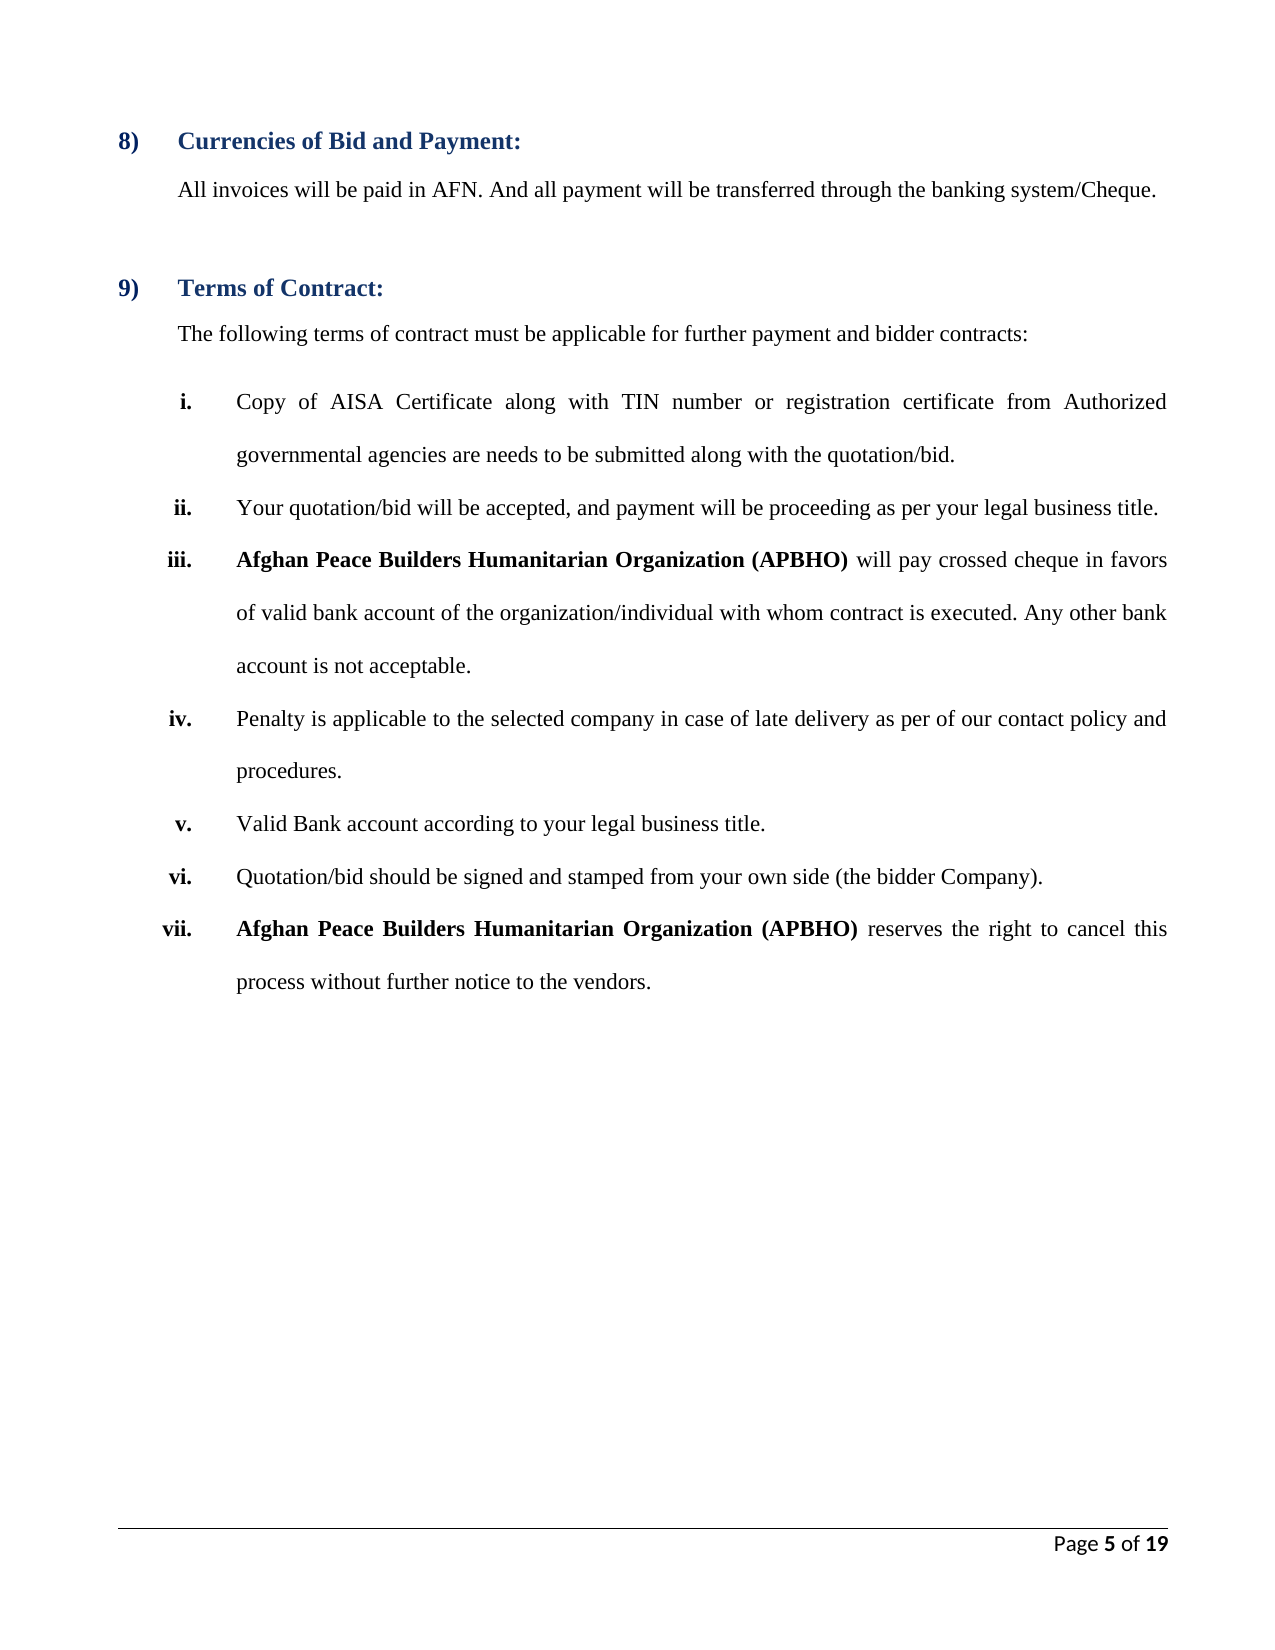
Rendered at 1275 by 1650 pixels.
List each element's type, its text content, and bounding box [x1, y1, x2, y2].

list Valid Bank account according to your legal business title. [192, 810, 1168, 836]
list Copy of AISA Certificate along with TIN number or registration certificate from Authorized governmental agencies are needs to be submitted along with the quotation/bid. [192, 388, 1168, 467]
list Your quotation/bid will be accepted, and payment will be proceeding as per your legal business title. [192, 494, 1168, 520]
list Penalty is applicable to the selected company in case of late delivery as per of our contact policy and procedures. [192, 705, 1168, 784]
list Afghan Peace Builders Humanitarian Organization (APBHO) reserves the right to cancel this process without further notice to the vendors. [192, 916, 1168, 994]
subtitle Terms of Contract: [118, 273, 1170, 301]
list Afghan Peace Builders Humanitarian Organization (APBHO) will pay crossed cheque in favors of valid bank account of the organization/individual with whom contract is executed. Any other bank account is not acceptable. [192, 547, 1168, 678]
subtitle Currencies of Bid and Payment: [118, 126, 1170, 155]
list Quotation/bid should be signed and stamped from your own side (the bidder Company). [192, 863, 1168, 889]
text The following terms of contract must be applicable for further payment and bidder contracts: [177, 320, 1168, 346]
text All invoices will be paid in AFN. And all payment will be transferred through the banking system/Cheque. [177, 176, 1170, 203]
